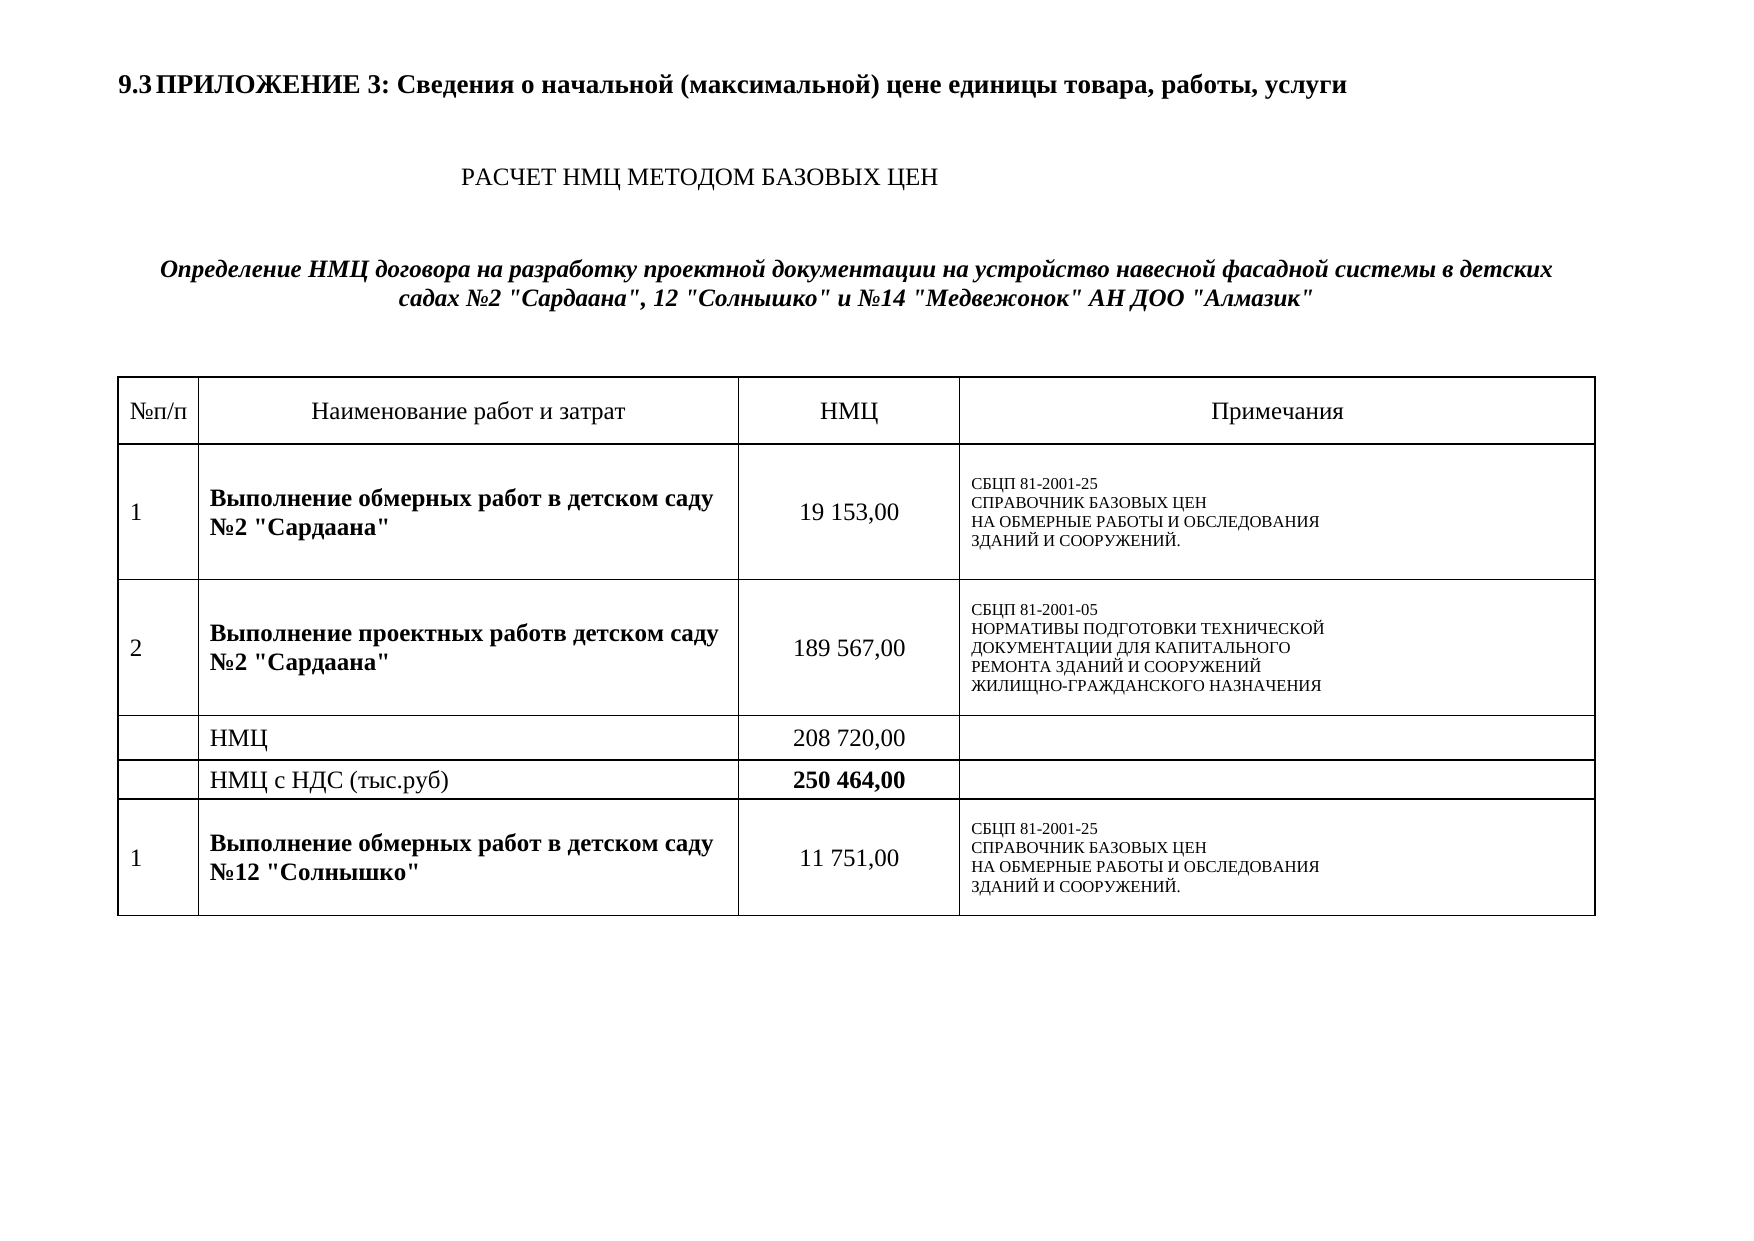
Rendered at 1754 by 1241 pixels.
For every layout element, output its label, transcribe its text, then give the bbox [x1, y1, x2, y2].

table_cell Выполнение обмерных работ в детском саду №2 "Сардаана" [199, 445, 738, 579]
table_cell [960, 761, 1594, 798]
table_cell НМЦ с НДС (тыс.руб) [199, 761, 738, 798]
table_header РАСЧЕТ НМЦ МЕТОДОМ БАЗОВЫХ ЦЕН [118, 124, 1595, 191]
table_cell 208 720,00 [739, 716, 959, 758]
table_cell СБЦП 81-2001-25 СПРАВОЧНИК БАЗОВЫХ ЦЕН НА ОБМЕРНЫЕ РАБОТЫ И ОБСЛЕДОВАНИЯ ЗДАНИЙ И СООРУЖЕНИЙ. [960, 445, 1594, 579]
table_cell Выполнение обмерных работ в детском саду №12 "Солнышко" [199, 800, 738, 915]
table_cell 189 567,00 [739, 580, 959, 715]
table_cell 2 [119, 580, 198, 715]
table_cell НМЦ [739, 378, 959, 443]
table_cell 11 751,00 [739, 800, 959, 915]
table_cell СБЦП 81-2001-05 НОРМАТИВЫ ПОДГОТОВКИ ТЕХНИЧЕСКОЙ ДОКУМЕНТАЦИИ ДЛЯ КАПИТАЛЬНОГО РЕМОНТА ЗДАНИЙ И СООРУЖЕНИЙ ЖИЛИЩНО-ГРАЖДАНСКОГО НАЗНАЧЕНИЯ [960, 580, 1594, 715]
list ПРИЛОЖЕНИЕ 3: Сведения о начальной (максимальной) цене единицы товара, работы, услуги [118, 69, 1488, 100]
table_cell Наименование работ и затрат [199, 378, 738, 443]
table_cell СБЦП 81-2001-25 СПРАВОЧНИК БАЗОВЫХ ЦЕН НА ОБМЕРНЫЕ РАБОТЫ И ОБСЛЕДОВАНИЯ ЗДАНИЙ И СООРУЖЕНИЙ. [960, 800, 1594, 915]
table_cell [119, 716, 198, 758]
table_cell [960, 716, 1594, 758]
table_cell 1 [119, 800, 198, 915]
table_cell НМЦ [199, 716, 738, 758]
table_cell Примечания [960, 378, 1594, 443]
table_cell [119, 761, 198, 798]
table_cell 250 464,00 [739, 761, 959, 798]
table_cell №п/п [119, 378, 198, 443]
table_cell Выполнение проектных работв детском саду №2 "Сардаана" [199, 580, 738, 715]
table_cell 1 [119, 445, 198, 579]
table_cell 19 153,00 [739, 445, 959, 579]
table_cell Определение НМЦ договора на разработку проектной документации на устройство навесной фасадной системы в детских садах №2 "Сардаана", 12 "Солнышко" и №14 "Медвежонок" АН ДОО "Алмазик" [118, 191, 1595, 376]
